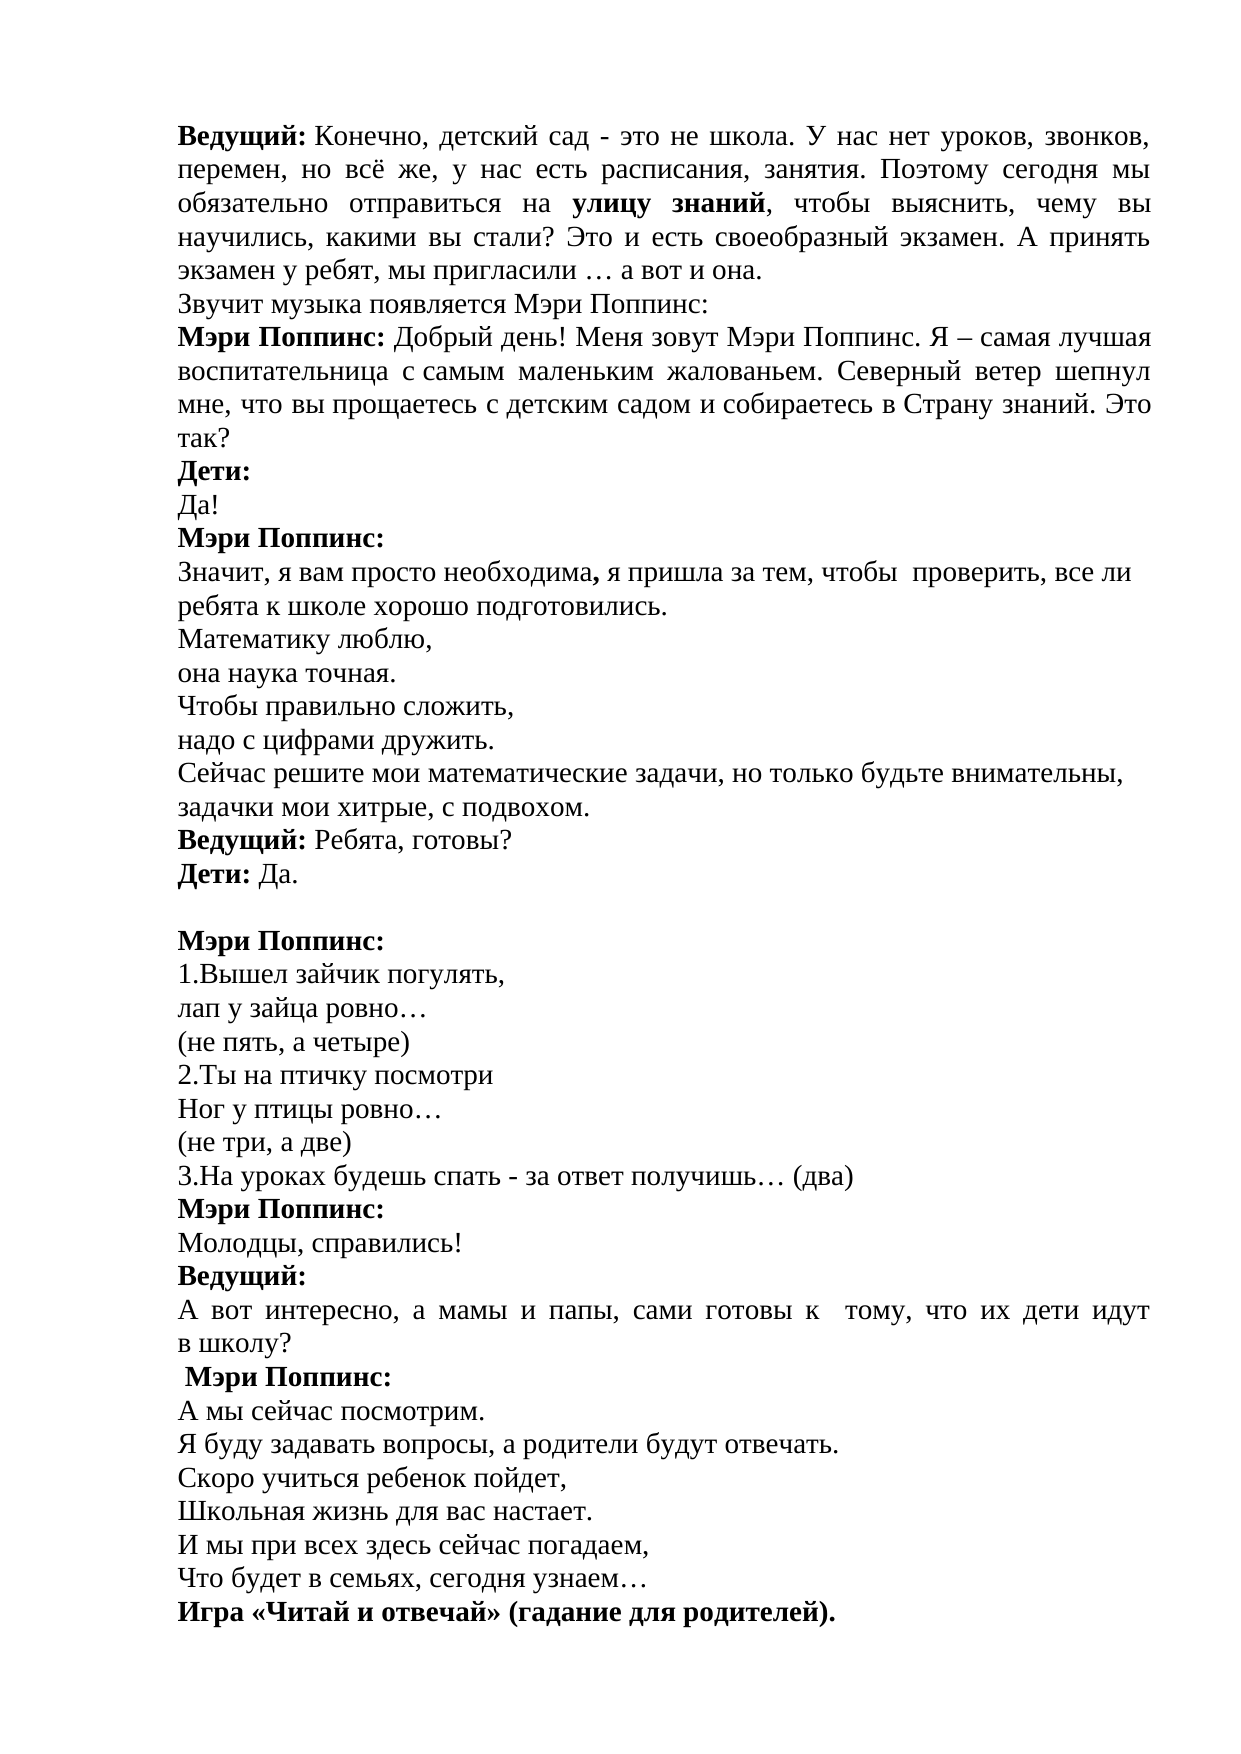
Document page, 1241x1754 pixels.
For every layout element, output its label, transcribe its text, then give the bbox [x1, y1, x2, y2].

text Школьная жизнь для вас настает. [177, 1493, 1152, 1527]
text Ведущий: Ребята, готовы? [177, 822, 1152, 856]
text (не пять, а четыре) [177, 1024, 1152, 1057]
text Ведущий: [177, 1258, 1152, 1292]
text Чтобы правильно сложить, [177, 688, 1152, 722]
text Математику люблю, [177, 621, 1152, 655]
text Мэри Поппинс: Значит, я вам просто необходима, я пришла за тем, чтобы проверить, все ли ребята к школе хорошо подготовились. [177, 521, 1152, 621]
text И мы при всех здесь сейчас погадаем, [177, 1527, 1152, 1560]
text Я буду задавать вопросы, а родители будут отвечать. [177, 1426, 1152, 1460]
text 2.Ты на птичку посмотри [177, 1057, 1152, 1091]
text Дети: Да. [177, 856, 1152, 889]
text Ног у птицы ровно… [177, 1091, 1152, 1124]
text она наука точная. [177, 655, 1152, 688]
text лап у зайца ровно… [177, 990, 1152, 1024]
text Дети: Да! [177, 453, 1152, 521]
text Игра «Читай и отвечай» (гадание для родителей). [177, 1594, 1152, 1627]
text (не три, а две) [177, 1124, 1152, 1158]
text Мэри Поппинс: [177, 1191, 1152, 1225]
text А мы сейчас посмотрим. [177, 1393, 1152, 1426]
text надо с цифрами дружить. [177, 722, 1152, 755]
text Что будет в семьях, сегодня узнаем… [177, 1560, 1152, 1594]
text Скоро учиться ребенок пойдет, [177, 1460, 1152, 1493]
text 3.На уроках будешь спать - за ответ получишь… (два) [177, 1158, 1152, 1191]
text Ведущий: Конечно, детский сад - это не школа. У нас нет уроков, звонков, перемен, но всё же, у нас есть расписания, занятия. Поэтому сегодня мы обязательно отправиться на улицу знаний, чтобы выяснить, чему вы научились, какими вы стали? Это и есть своеобразный экзамен. А принять экзамен у ребят, мы пригласили … а вот и она. [177, 118, 1152, 286]
text Молодцы, справились! [177, 1225, 1152, 1258]
text Мэри Поппинс: [177, 1359, 1152, 1393]
text Мэри Поппинс: [177, 923, 1152, 957]
text Мэри Поппинс: Добрый день! Меня зовут Мэри Поппинс. Я – самая лучшая воспитательница с самым маленьким жалованьем. Северный ветер шепнул мне, что вы прощаетесь с детским садом и собираетесь в Страну знаний. Это так? [177, 319, 1152, 453]
text А вот интересно, а мамы и папы, сами готовы к тому, что их дети идут в школу? [177, 1292, 1152, 1359]
text 1.Вышел зайчик погулять, [177, 957, 1152, 990]
text Звучит музыка появляется Мэри Поппинс: [177, 286, 1152, 319]
text Сейчас решите мои математические задачи, но только будьте внимательны, задачки мои хитрые, с подвохом. [177, 755, 1152, 822]
